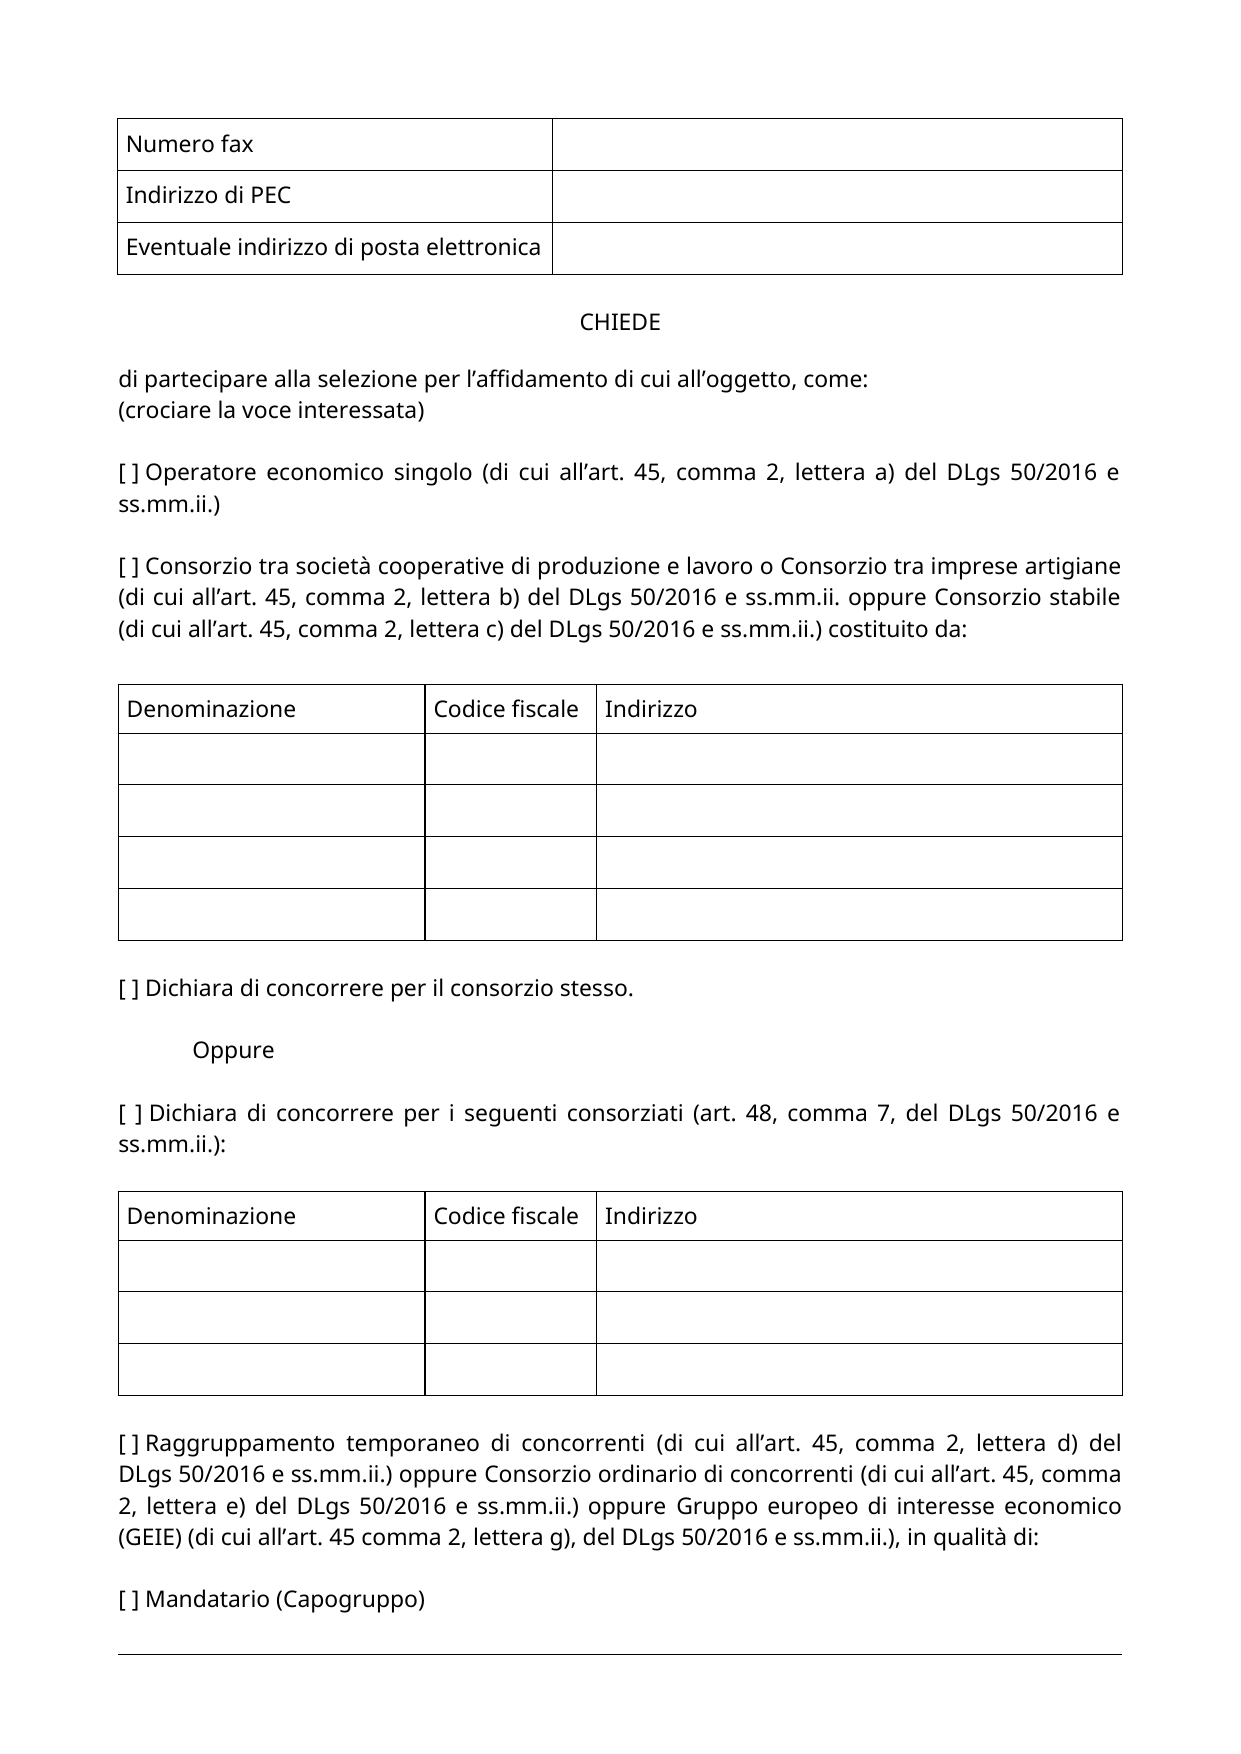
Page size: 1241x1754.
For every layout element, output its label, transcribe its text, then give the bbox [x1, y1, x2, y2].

text (crociare la voce interessata) [118, 394, 1122, 425]
text di partecipare alla selezione per l’affidamento di cui all’oggetto, come: [118, 362, 1122, 394]
table_cell [597, 1241, 1122, 1291]
table_cell [119, 785, 424, 836]
table_cell [553, 171, 1122, 222]
text [ ] Dichiara di concorrere per il consorzio stesso. [118, 972, 1122, 1003]
table_cell [553, 119, 1122, 170]
table_cell [119, 837, 424, 888]
table_cell [426, 889, 596, 939]
table_header Indirizzo [597, 1192, 1122, 1239]
table_cell Indirizzo di PEC [118, 171, 552, 222]
text [ ] Mandatario (Capogruppo) [118, 1583, 1122, 1614]
text [ ] Raggruppamento temporaneo di concorrenti (di cui all’art. 45, comma 2, lettera d) del DLgs 50/2016 e ss.mm.ii.) oppure Consorzio ordinario di concorrenti (di cui all’art. 45, comma 2, lettera e) del DLgs 50/2016 e ss.mm.ii.) oppure Gruppo europeo di interesse economico (GEIE) (di cui all’art. 45 comma 2, lettera g), del DLgs 50/2016 e ss.mm.ii.), in qualità di: [118, 1427, 1122, 1552]
table_header Denominazione [119, 685, 424, 732]
table_cell [426, 785, 596, 836]
table_cell [426, 734, 596, 784]
text [ ] Operatore economico singolo (di cui all’art. 45, comma 2, lettera a) del DLgs 50/2016 e ss.mm.ii.) [118, 456, 1122, 519]
table_cell [119, 1292, 424, 1343]
table_cell [119, 734, 424, 784]
table_cell [119, 889, 424, 939]
table_cell [597, 785, 1122, 836]
table_cell [426, 1241, 596, 1291]
table_cell [597, 1344, 1122, 1395]
table_cell Eventuale indirizzo di posta elettronica [118, 223, 552, 273]
text Oppure [118, 1034, 1122, 1066]
table_cell [426, 837, 596, 888]
table_cell [597, 734, 1122, 784]
table_header Denominazione [119, 1192, 424, 1239]
table_cell [597, 889, 1122, 939]
table_cell [426, 1344, 596, 1395]
table_cell [597, 1292, 1122, 1343]
text [ ] Consorzio tra società cooperative di produzione e lavoro o Consorzio tra imprese artigiane (di cui all’art. 45, comma 2, lettera b) del DLgs 50/2016 e ss.mm.ii. oppure Consorzio stabile (di cui all’art. 45, comma 2, lettera c) del DLgs 50/2016 e ss.mm.ii.) costituito da: [118, 550, 1122, 644]
table_cell [426, 1292, 596, 1343]
table_header Codice fiscale [426, 685, 596, 732]
table_cell Numero fax [118, 119, 552, 170]
table_cell [553, 223, 1122, 273]
text CHIEDE [118, 306, 1122, 337]
table_header Codice fiscale [426, 1192, 596, 1239]
table_header Indirizzo [597, 685, 1122, 732]
table_cell [597, 837, 1122, 888]
table_cell [119, 1241, 424, 1291]
text [ ] Dichiara di concorrere per i seguenti consorziati (art. 48, comma 7, del DLgs 50/2016 e ss.mm.ii.): [118, 1097, 1122, 1159]
table_cell [119, 1344, 424, 1395]
